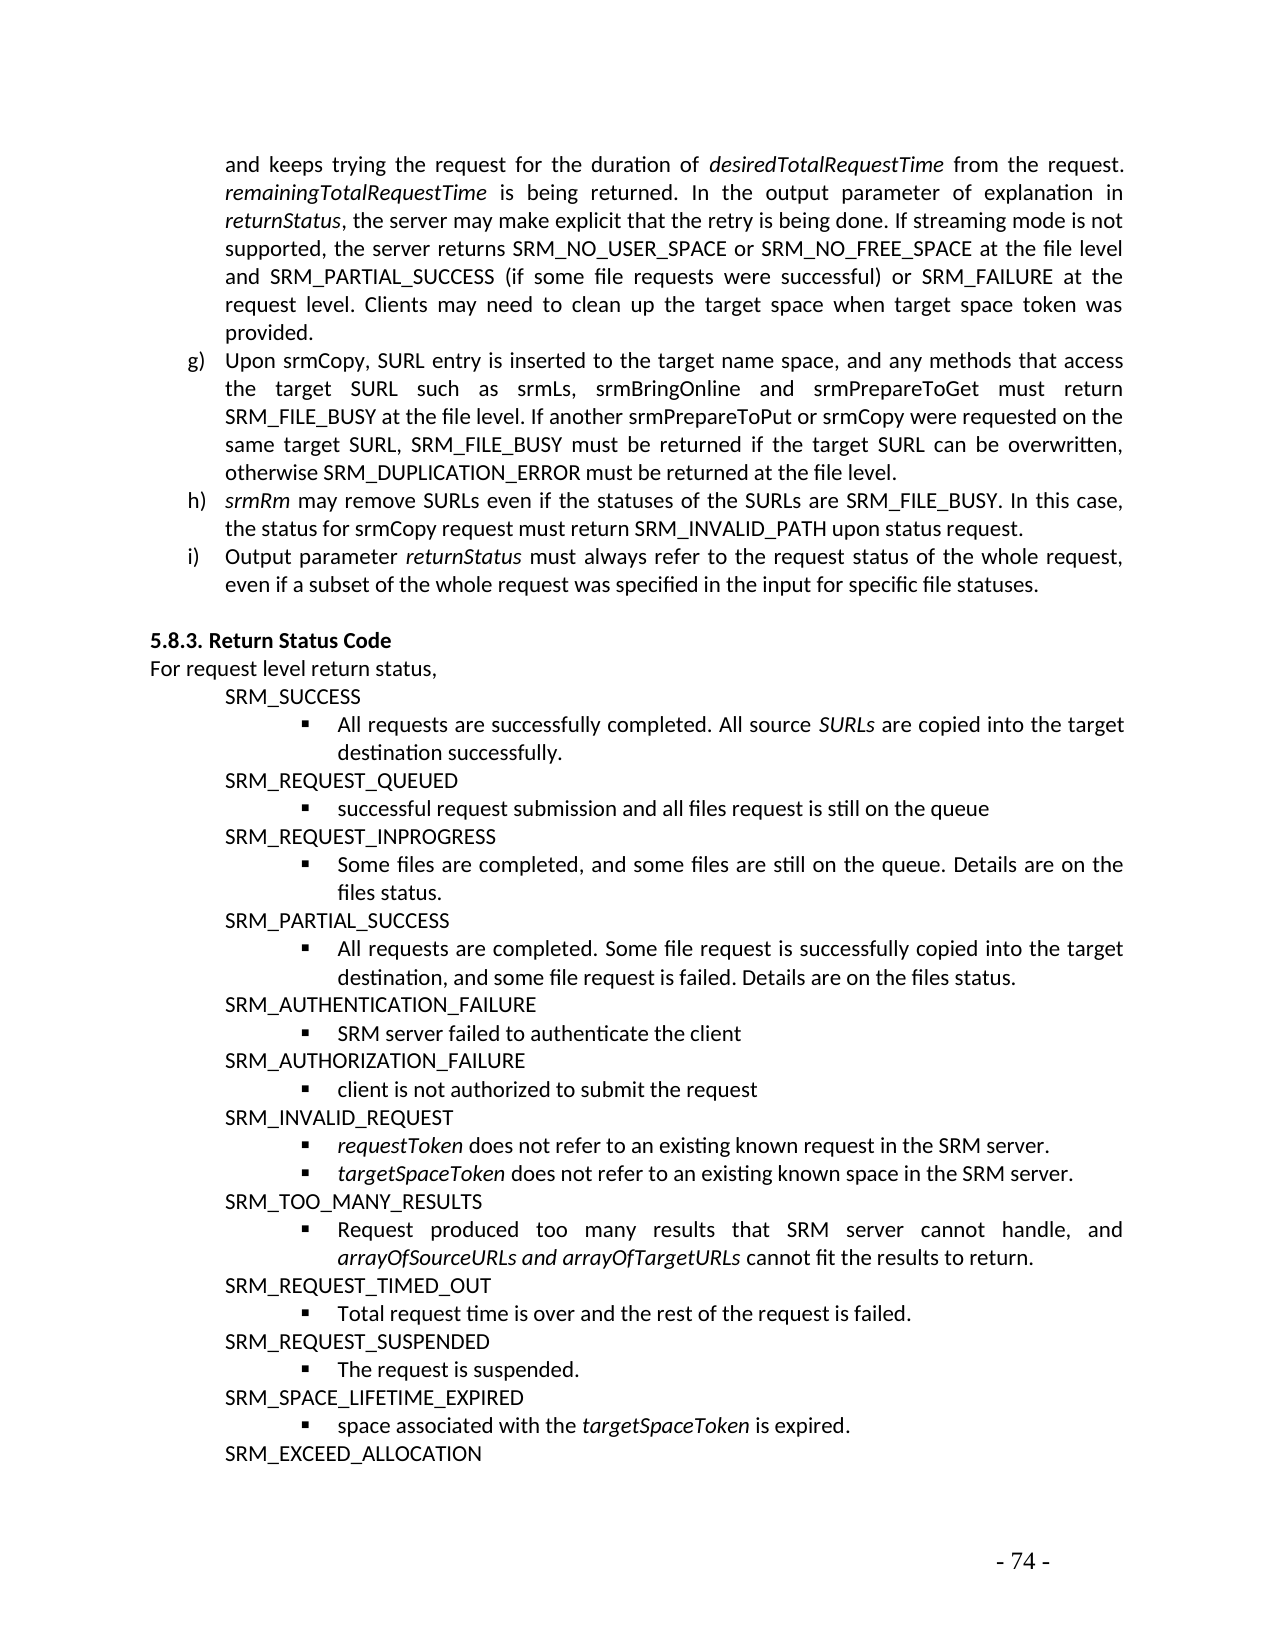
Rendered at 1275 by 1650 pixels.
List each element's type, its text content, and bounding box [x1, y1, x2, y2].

text SRM_EXCEED_ALLOCATION [225, 1439, 1125, 1467]
text SRM_AUTHORIZATION_FAILURE [225, 1047, 1125, 1075]
text SRM_TOO_MANY_RESULTS [225, 1187, 1125, 1215]
list space associated with the targetSpaceToken is expired. [300, 1411, 1125, 1439]
list Output parameter returnStatus must always refer to the request status of the whole request, even if a subset of the whole request was specified in the input for specific file statuses. [187, 542, 1125, 598]
text SRM_AUTHENTICATION_FAILURE [225, 991, 1125, 1019]
list All requests are successfully completed. All source SURLs are copied into the target destination successfully. [300, 710, 1125, 766]
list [187, 150, 1125, 346]
list Return Status Code [150, 626, 1125, 654]
list targetSpaceToken does not refer to an existing known space in the SRM server. [300, 1159, 1125, 1187]
list client is not authorized to submit the request [300, 1075, 1125, 1103]
list Upon srmCopy, SURL entry is inserted to the target name space, and any methods that access the target SURL such as srmLs, srmBringOnline and srmPrepareToGet must return SRM_FILE_BUSY at the file level. If another srmPrepareToPut or srmCopy were requested on the same target SURL, SRM_FILE_BUSY must be returned if the target SURL can be overwritten, otherwise SRM_DUPLICATION_ERROR must be returned at the file level. [187, 346, 1125, 486]
list The request is suspended. [300, 1355, 1125, 1383]
list Request produced too many results that SRM server cannot handle, and arrayOfSourceURLs and arrayOfTargetURLs cannot fit the results to return. [300, 1215, 1125, 1271]
text SRM_PARTIAL_SUCCESS [225, 907, 1125, 934]
list Total request time is over and the rest of the request is failed. [300, 1299, 1125, 1327]
text For request level return status, [150, 654, 1125, 682]
text SRM_INVALID_REQUEST [150, 1103, 1125, 1131]
list Some files are completed, and some files are still on the queue. Details are on the files status. [300, 851, 1125, 907]
text SRM_REQUEST_SUSPENDED [225, 1327, 1125, 1355]
text SRM_SUCCESS [225, 682, 1125, 710]
list SRM server failed to authenticate the client [300, 1019, 1125, 1047]
list srmRm may remove SURLs even if the statuses of the SURLs are SRM_FILE_BUSY. In this case, the status for srmCopy request must return SRM_INVALID_PATH upon status request. [187, 486, 1125, 542]
list successful request submission and all files request is still on the queue [300, 794, 1125, 822]
text SRM_REQUEST_QUEUED [225, 766, 1125, 794]
text SRM_REQUEST_INPROGRESS [225, 822, 1125, 851]
text SRM_SPACE_LIFETIME_EXPIRED [225, 1383, 1125, 1411]
text SRM_REQUEST_TIMED_OUT [225, 1271, 1125, 1299]
list All requests are completed. Some file request is successfully copied into the target destination, and some file request is failed. Details are on the files status. [300, 934, 1125, 991]
list requestToken does not refer to an existing known request in the SRM server. [300, 1131, 1125, 1159]
